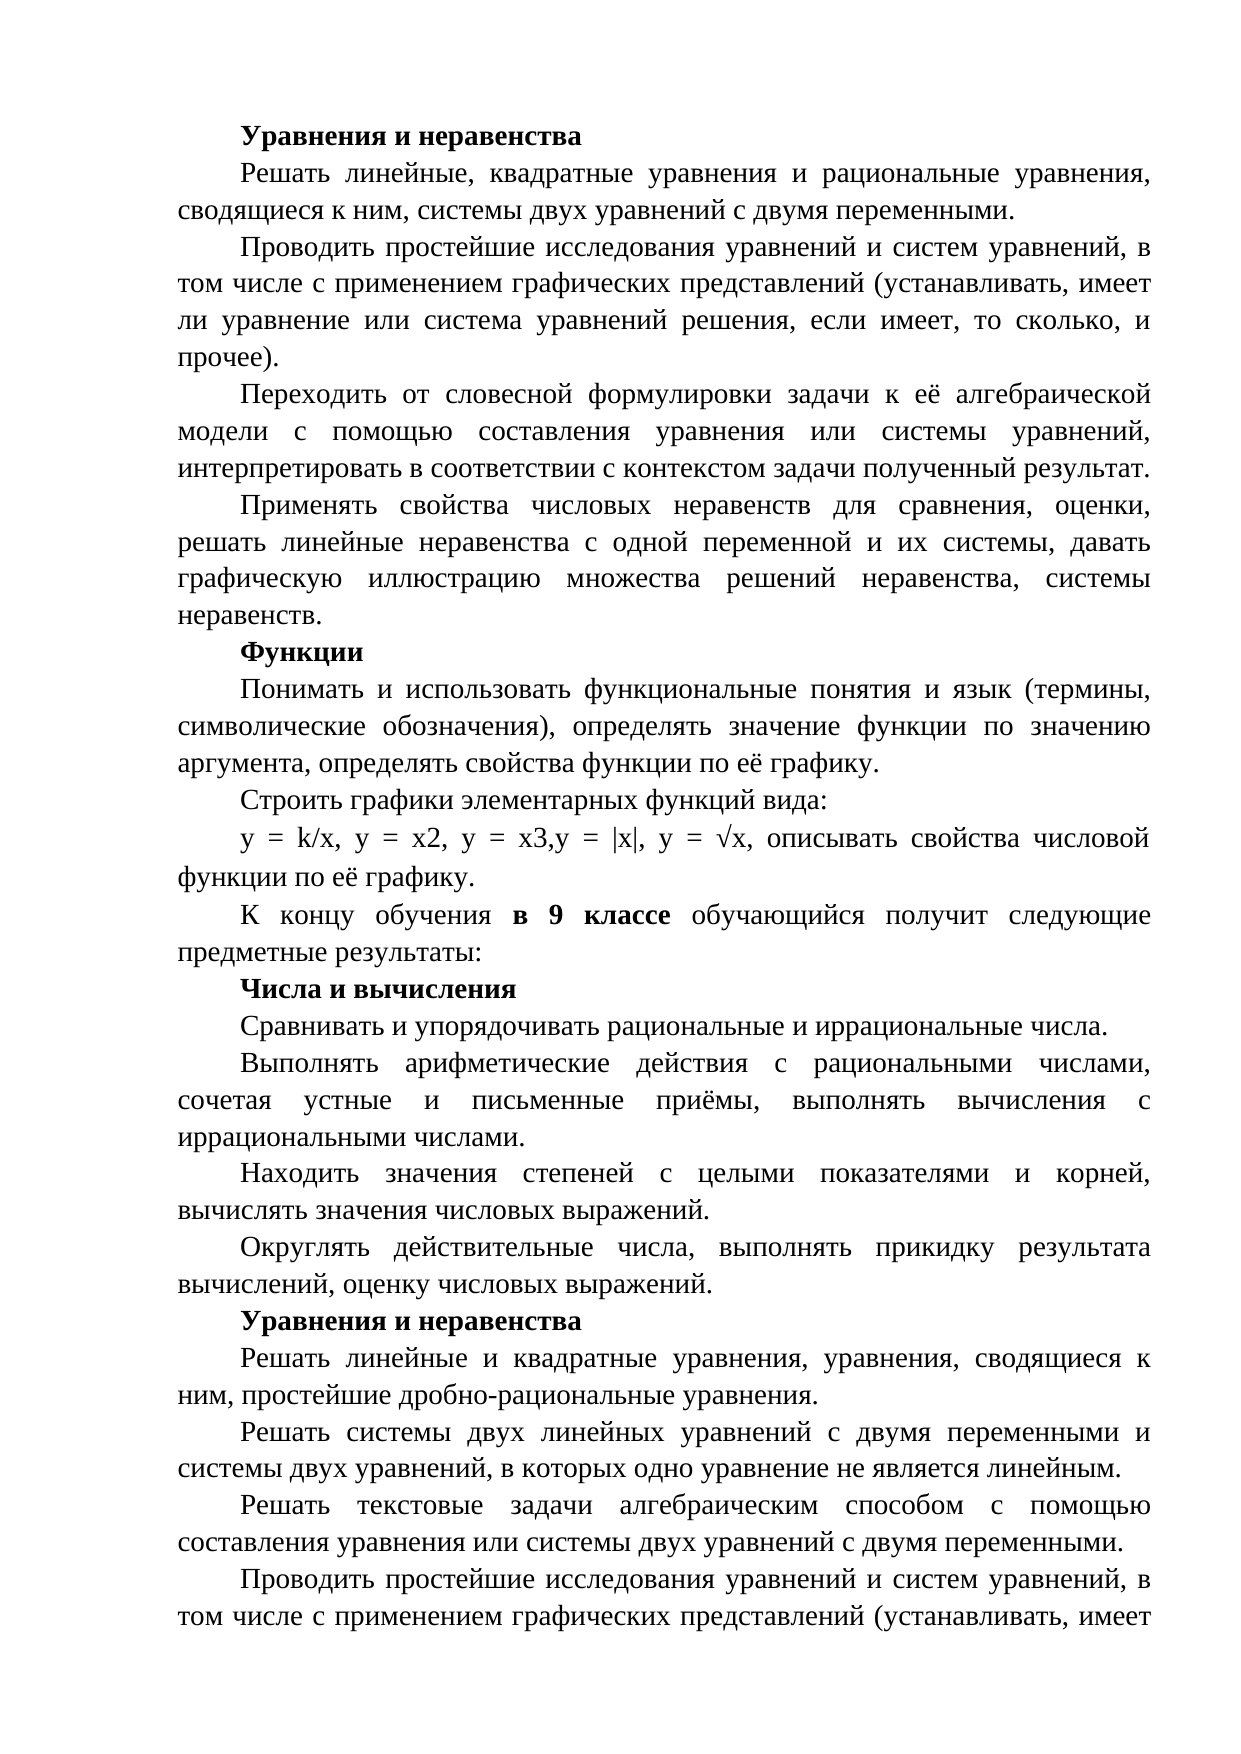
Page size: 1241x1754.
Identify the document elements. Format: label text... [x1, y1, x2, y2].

text Уравнения и неравенства [177, 118, 1152, 152]
text Числа и вычисления [177, 971, 1152, 1005]
text Округлять действительные числа, выполнять прикидку результата вычислений, оценку числовых выражений. [177, 1229, 1152, 1300]
text Решать линейные и квадратные уравнения, уравнения, сводящиеся к ним, простейшие дробно-рациональные уравнения. [177, 1340, 1152, 1410]
text Уравнения и неравенства [177, 1303, 1152, 1337]
text Решать системы двух линейных уравнений с двумя переменными и системы двух уравнений, в которых одно уравнение не является линейным. [177, 1414, 1152, 1484]
text Функции [177, 634, 1152, 668]
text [177, 1561, 1152, 1632]
text y = k/x, y = x2, y = x3,y = |x|, y = √x, описывать свойства числовой функции по её графику. [177, 820, 1152, 892]
text Переходить от словесной формулировки задачи к её алгебраической модели с помощью составления уравнения или системы уравнений, интерпретировать в соответствии с контекстом задачи полученный результат. [177, 376, 1152, 483]
text Решать линейные, квадратные уравнения и рациональные уравнения, сводящиеся к ним, системы двух уравнений с двумя переменными. [177, 155, 1152, 225]
text Находить значения степеней с целыми показателями и корней, вычислять значения числовых выражений. [177, 1156, 1152, 1226]
text К концу обучения в 9 классе обучающийся получит следующие предметные результаты: [177, 897, 1152, 968]
text Применять свойства числовых неравенств для сравнения, оценки, решать линейные неравенства с одной переменной и их системы, давать графическую иллюстрацию множества решений неравенства, системы неравенств. [177, 487, 1152, 631]
text Сравнивать и упорядочивать рациональные и иррациональные числа. [177, 1008, 1152, 1042]
text Строить графики элементарных функций вида: [177, 782, 1152, 815]
text Решать текстовые задачи алгебраическим способом с помощью составления уравнения или системы двух уравнений с двумя переменными. [177, 1487, 1152, 1558]
text Выполнять арифметические действия с рациональными числами, сочетая устные и письменные приёмы, выполнять вычисления с иррациональными числами. [177, 1045, 1152, 1152]
text Понимать и использовать функциональные понятия и язык (термины, символические обозначения), определять значение функции по значению аргумента, определять свойства функции по её графику. [177, 671, 1152, 778]
